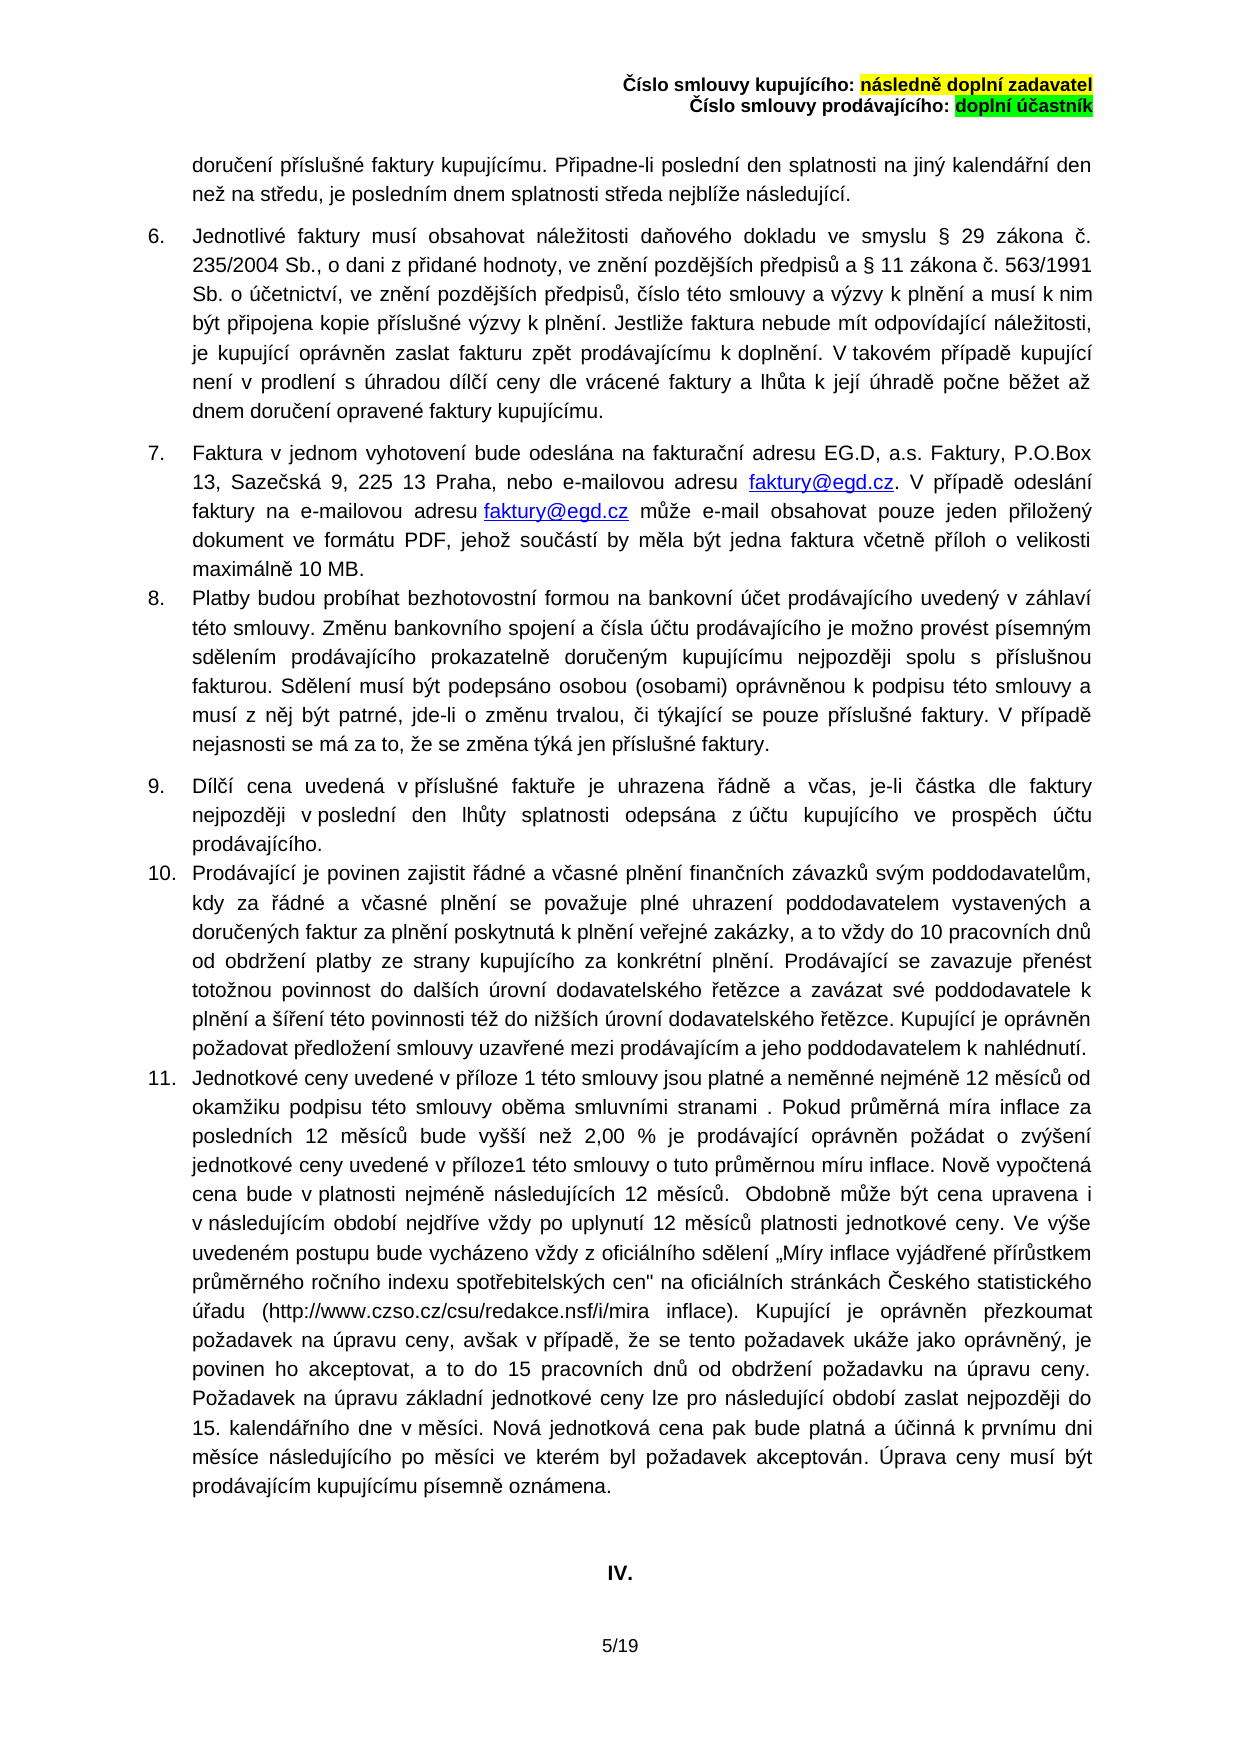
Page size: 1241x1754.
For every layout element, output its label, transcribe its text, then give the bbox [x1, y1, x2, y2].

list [148, 148, 1093, 206]
list Platby budou probíhat bezhotovostní formou na bankovní účet prodávajícího uvedený v záhlaví této smlouvy. Změnu bankovního spojení a čísla účtu prodávajícího je možno provést písemným sdělením prodávajícího prokazatelně doručeným kupujícímu nejpozději spolu s příslušnou fakturou. Sdělení musí být podepsáno osobou (osobami) oprávněnou k podpisu této smlouvy a musí z něj být patrné, jde-li o změnu trvalou, či týkající se pouze příslušné faktury. V případě nejasnosti se má za to, že se změna týká jen příslušné faktury. [148, 581, 1093, 756]
list Jednotkové ceny uvedené v příloze 1 této smlouvy jsou platné a neměnné nejméně 12 měsíců od okamžiku podpisu této smlouvy oběma smluvními stranami . Pokud průměrná míra inflace za posledních 12 měsíců bude vyšší než 2,00 % je prodávající oprávněn požádat o zvýšení jednotkové ceny uvedené v příloze1 této smlouvy o tuto průměrnou míru inflace. Nově vypočtená cena bude v platnosti nejméně následujících 12 měsíců. Obdobně může být cena upravena i v následujícím období nejdříve vždy po uplynutí 12 měsíců platnosti jednotkové ceny. Ve výše uvedeném postupu bude vycházeno vždy z oficiálního sdělení „Míry inflace vyjádřené přírůstkem průměrného ročního indexu spotřebitelských cen" na oficiálních stránkách Českého statistického úřadu (http://www.czso.cz/csu/redakce.nsf/i/mira inflace). Kupující je oprávněn přezkoumat požadavek na úpravu ceny, avšak v případě, že se tento požadavek ukáže jako oprávněný, je povinen ho akceptovat, a to do 15 pracovních dnů od obdržení požadavku na úpravu ceny. Požadavek na úpravu základní jednotkové ceny lze pro následující období zaslat nejpozději do 15. kalendářního dne v měsíci. Nová jednotková cena pak bude platná a účinná k prvnímu dni měsíce následujícího po měsíci ve kterém byl požadavek akceptován. Úprava ceny musí být prodávajícím kupujícímu písemně oznámena. [148, 1060, 1093, 1498]
list Faktura v jednom vyhotovení bude odeslána na fakturační adresu EG.D, a.s. Faktury, P.O.Box 13, Sazečská 9, 225 13 Praha, nebo e-mailovou adresu faktury@egd.cz. V případě odeslání faktury na e-mailovou adresu faktury@egd.cz může e-mail obsahovat pouze jeden přiložený dokument ve formátu PDF, jehož součástí by měla být jedna faktura včetně příloh o velikosti maximálně 10 MB. [148, 435, 1093, 581]
list Jednotlivé faktury musí obsahovat náležitosti daňového dokladu ve smyslu § 29 zákona č. 235/2004 Sb., o dani z přidané hodnoty, ve znění pozdějších předpisů a § 11 zákona č. 563/1991 Sb. o účetnictví, ve znění pozdějších předpisů, číslo této smlouvy a výzvy k plnění a musí k nim být připojena kopie příslušné výzvy k plnění. Jestliže faktura nebude mít odpovídající náležitosti, je kupující oprávněn zaslat fakturu zpět prodávajícímu k doplnění. V takovém případě kupující není v prodlení s úhradou dílčí ceny dle vrácené faktury a lhůta k její úhradě počne běžet až dnem doručení opravené faktury kupujícímu. [148, 218, 1093, 423]
list Dílčí cena uvedená v příslušné faktuře je uhrazena řádně a včas, je-li částka dle faktury nejpozději v poslední den lhůty splatnosti odepsána z účtu kupujícího ve prospěch účtu prodávajícího. [148, 768, 1093, 856]
list Prodávající je povinen zajistit řádné a včasné plnění finančních závazků svým poddodavatelům, kdy za řádné a včasné plnění se považuje plné uhrazení poddodavatelem vystavených a doručených faktur za plnění poskytnutá k plnění veřejné zakázky, a to vždy do 10 pracovních dnů od obdržení platby ze strany kupujícího za konkrétní plnění. Prodávající se zavazuje přenést totožnou povinnost do dalších úrovní dodavatelského řetězce a zavázat své poddodavatele k plnění a šíření této povinnosti též do nižších úrovní dodavatelského řetězce. Kupující je oprávněn požadovat předložení smlouvy uzavřené mezi prodávajícím a jeho poddodavatelem k nahlédnutí. [148, 856, 1093, 1060]
text IV. [148, 1556, 1093, 1585]
